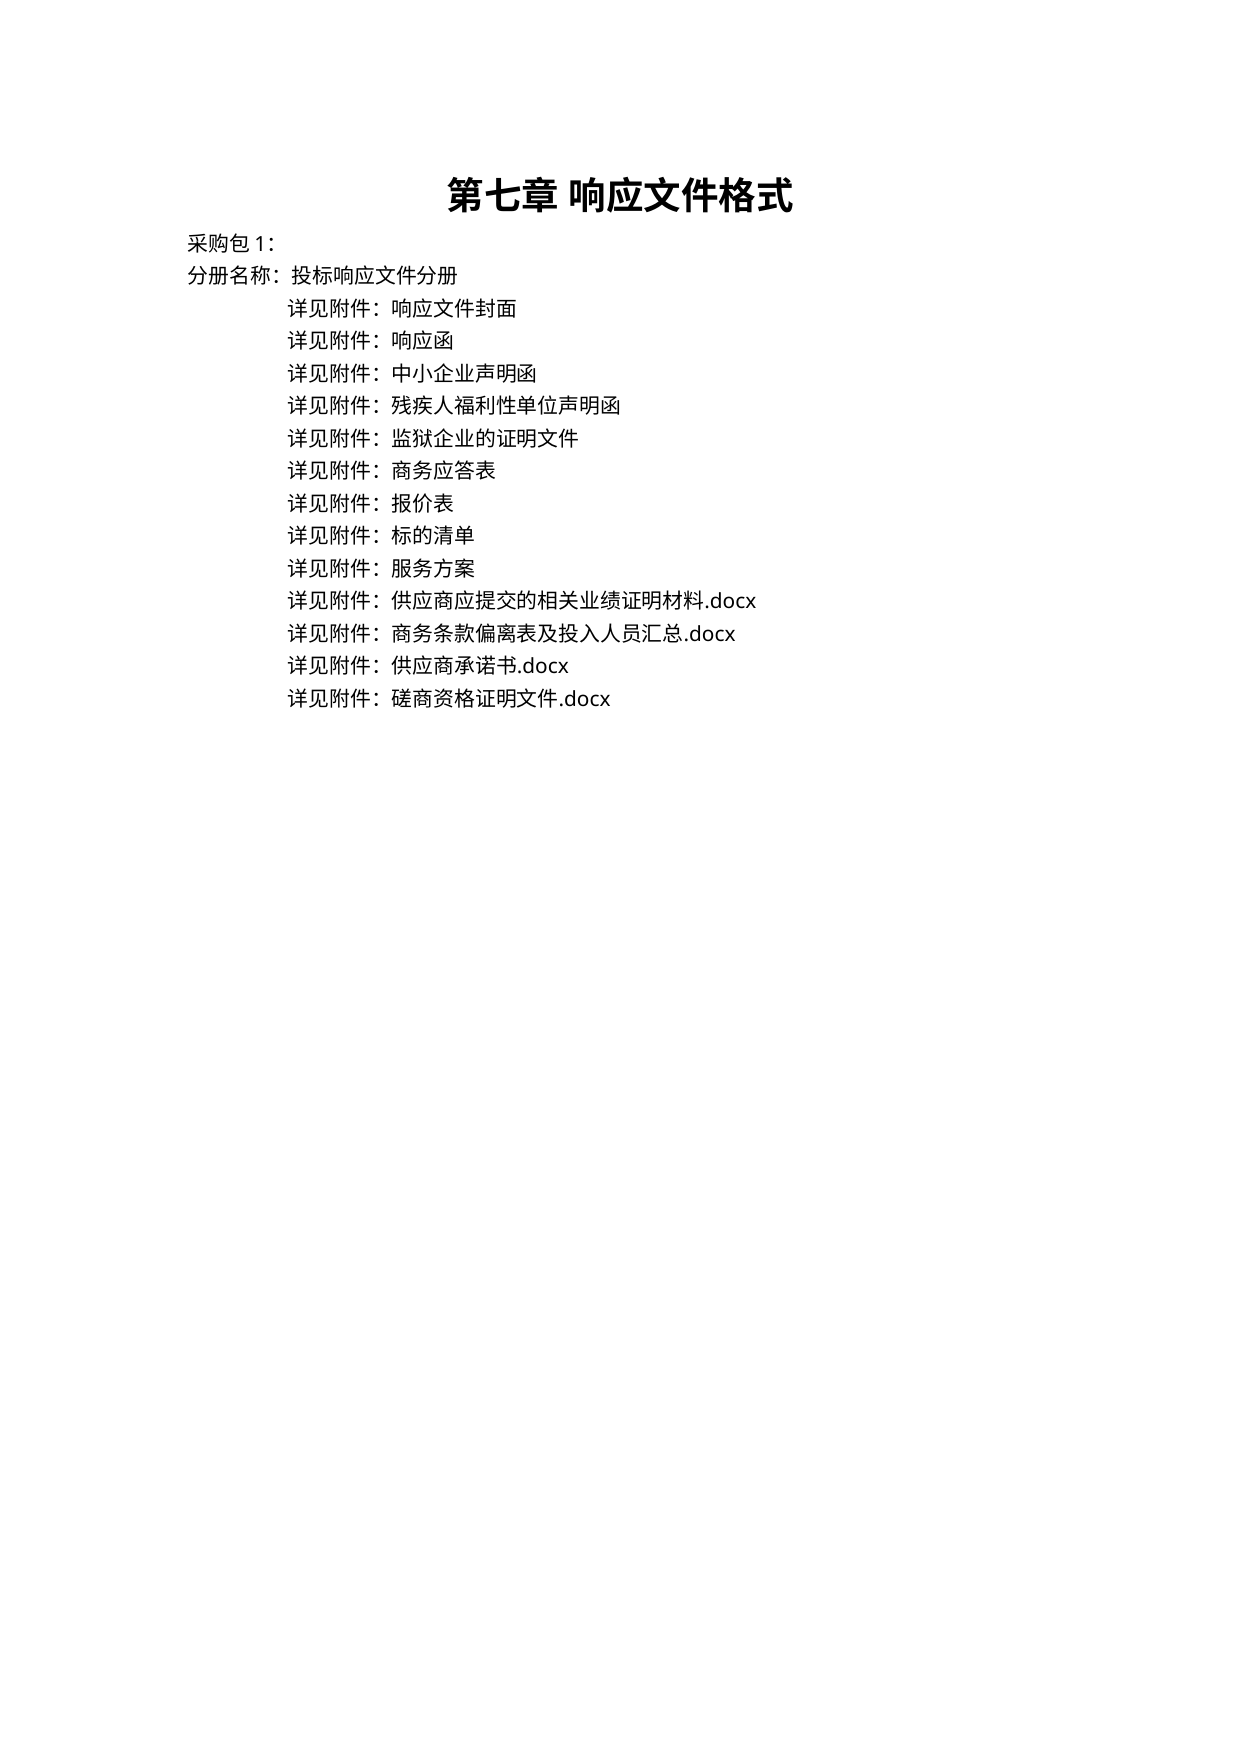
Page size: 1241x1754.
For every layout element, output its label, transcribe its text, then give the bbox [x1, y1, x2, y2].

text 详见附件：供应商应提交的相关业绩证明材料.docx [187, 584, 1053, 617]
text 详见附件：报价表 [187, 487, 1053, 519]
text 详见附件：中小企业声明函 [187, 357, 1053, 389]
text 详见附件：标的清单 [187, 519, 1053, 552]
text 详见附件：残疾人福利性单位声明函 [187, 389, 1053, 422]
text 详见附件：商务条款偏离表及投入人员汇总.docx [187, 617, 1053, 649]
text 详见附件：商务应答表 [187, 454, 1053, 487]
text 详见附件：供应商承诺书.docx [187, 649, 1053, 682]
text 第七章 响应文件格式 [187, 162, 1053, 227]
text 详见附件：服务方案 [187, 552, 1053, 584]
text 详见附件：响应文件封面 [187, 292, 1053, 324]
text 详见附件：响应函 [187, 324, 1053, 357]
text 详见附件：磋商资格证明文件.docx [187, 682, 1053, 714]
text 采购包1： [187, 227, 1053, 259]
text 分册名称：投标响应文件分册 [187, 259, 1053, 292]
text 详见附件：监狱企业的证明文件 [187, 422, 1053, 454]
